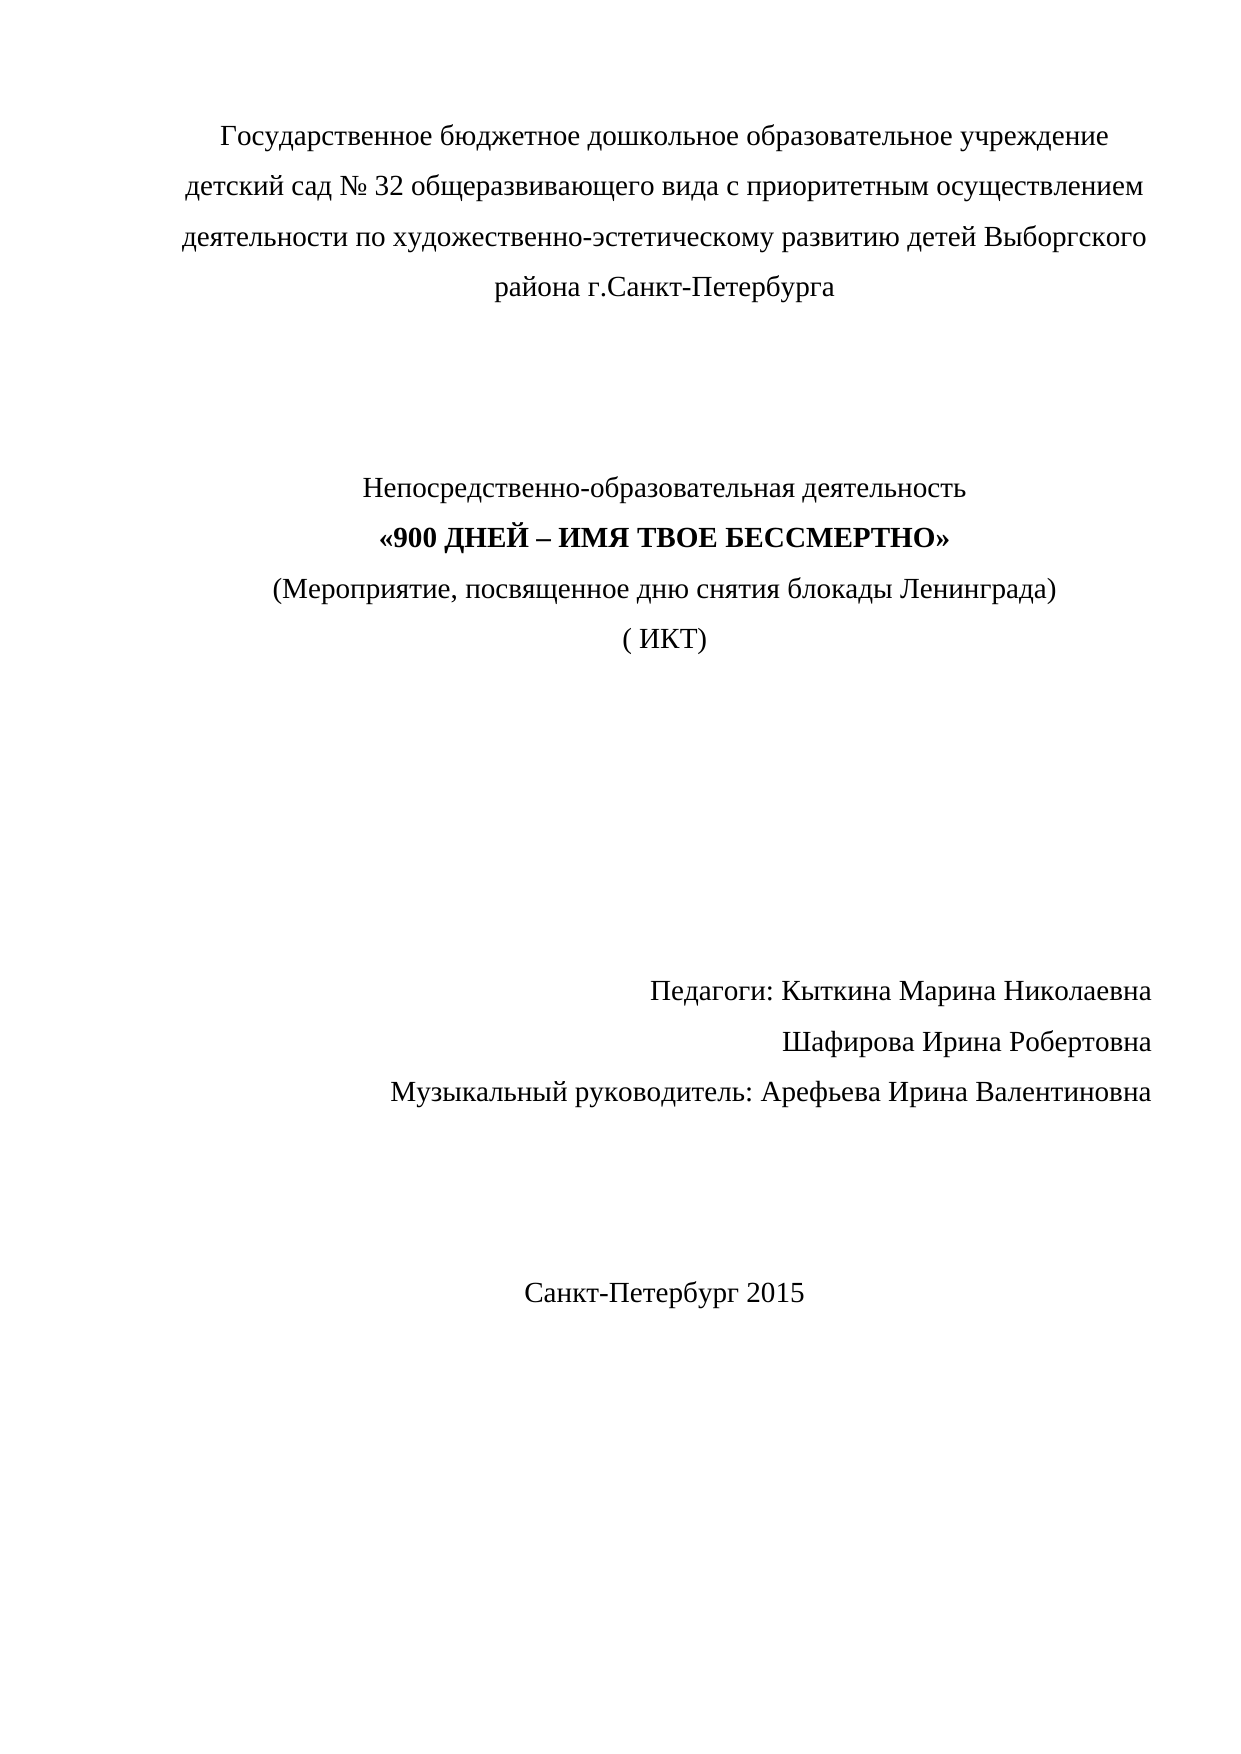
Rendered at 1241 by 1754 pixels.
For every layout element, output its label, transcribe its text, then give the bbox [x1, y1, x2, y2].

text Музыкальный руководитель: Арефьева Ирина Валентиновна [177, 1074, 1152, 1108]
text Шафирова Ирина Робертовна [177, 1024, 1152, 1057]
text Санкт-Петербург 2015 [177, 1275, 1152, 1309]
text (Мероприятие, посвященное дню снятия блокады Ленинграда) [177, 571, 1152, 604]
text «900 ДНЕЙ – ИМЯ ТВОЕ БЕССМЕРТНО» [177, 521, 1152, 554]
text Педагоги: Кыткина Марина Николаевна [177, 973, 1152, 1007]
text Непосредственно-образовательная деятельность [177, 470, 1152, 504]
text ( ИКТ) [177, 621, 1152, 655]
text Государственное бюджетное дошкольное образовательное учреждение детский сад № 32 общеразвивающего вида с приоритетным осуществлением деятельности по художественно-эстетическому развитию детей Выборгского района г.Санкт-Петербурга [177, 118, 1152, 303]
